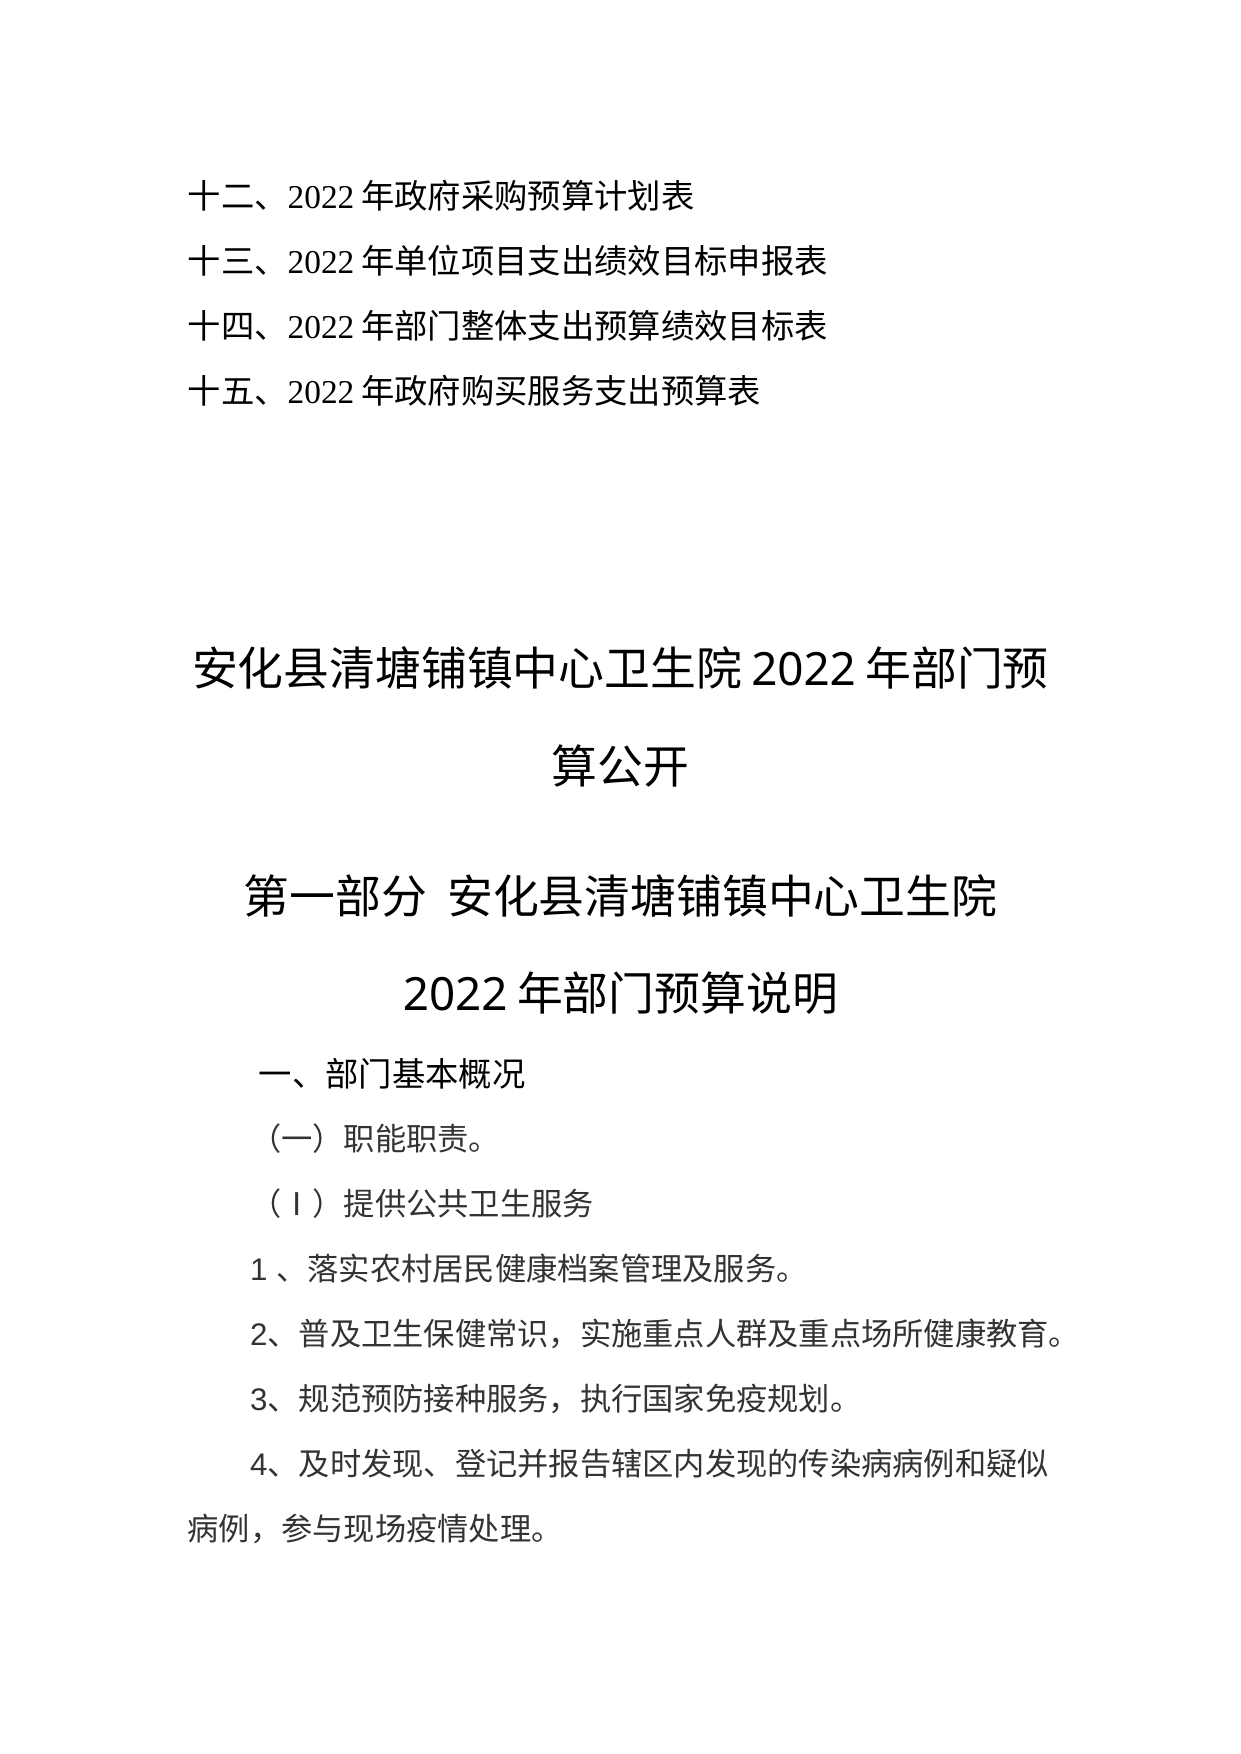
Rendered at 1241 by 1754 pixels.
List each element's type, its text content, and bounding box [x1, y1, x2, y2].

text 一、部门基本概况 [187, 1039, 1053, 1104]
text 4、及时发现、登记并报告辖区内发现的传染病病例和疑似病例，参与现场疫情处理。 [187, 1429, 1053, 1559]
text 十五、2022年政府购买服务支出预算表 [187, 357, 1053, 422]
text 2、普及卫生保健常识，实施重点人群及重点场所健康教育。 [187, 1299, 1053, 1364]
text 3、规范预防接种服务，执行国家免疫规划。 [187, 1364, 1053, 1429]
text （Ⅰ）提供公共卫生服务 [187, 1169, 1053, 1234]
text 第一部分 安化县清塘铺镇中心卫生院2022年部门预算说明 [187, 844, 1053, 1039]
text 十四、2022年部门整体支出预算绩效目标表 [187, 292, 1053, 357]
text 十二、2022年政府采购预算计划表 [187, 162, 1053, 227]
text 安化县清塘铺镇中心卫生院2022年部门预算公开 [187, 617, 1053, 812]
text 1 、落实农村居民健康档案管理及服务。 [187, 1234, 1053, 1299]
text 十三、2022年单位项目支出绩效目标申报表 [187, 227, 1053, 292]
text （一）职能职责。 [187, 1104, 1053, 1169]
